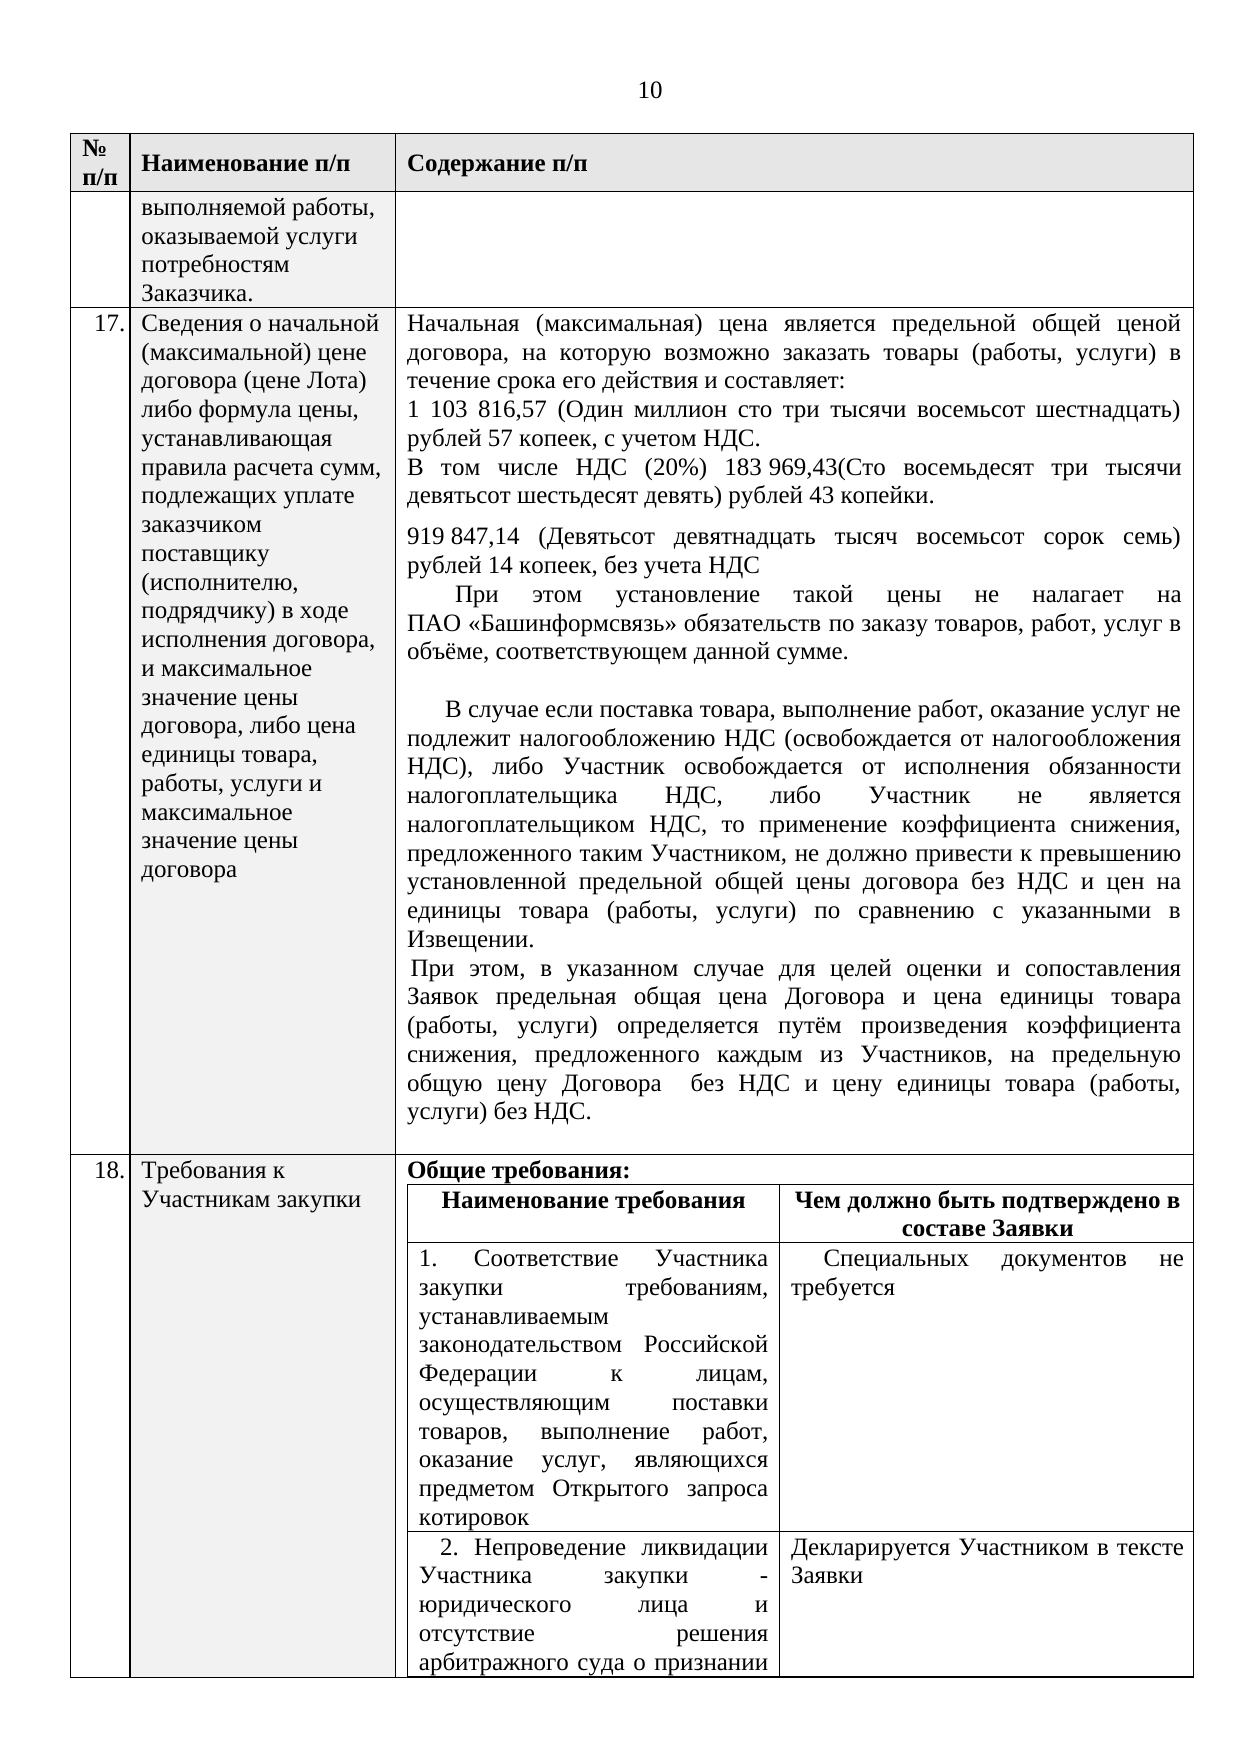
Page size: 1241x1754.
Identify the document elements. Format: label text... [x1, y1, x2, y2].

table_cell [396, 192, 1193, 307]
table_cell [131, 192, 395, 307]
table_cell [71, 192, 129, 307]
table_header Содержание п/п [396, 134, 1193, 191]
table_cell Начальная (максимальная) цена является предельной общей ценой договора, на которую возможно заказать товары (работы, услуги) в течение срока его действия и составляет: 1 103 816,57 (Один миллион сто три тысячи восемьсот шестнадцать) рублей 57 копеек, с учетом НДС. В том числе НДС (20%) 183 969,43(Сто восемьдесят три тысячи девятьсот шестьдесят девять) рублей 43 копейки. 919 847,14 (Девятьсот девятнадцать тысяч восемьсот сорок семь) рублей 14 копеек, без учета НДС При этом установление такой цены не налагает на ПАО «Башинформсвязь» обязательств по заказу товаров, работ, услуг в объёме, соответствующем данной сумме. В случае если поставка товара, выполнение работ, оказание услуг не подлежит налогообложению НДС (освобождается от налогообложения НДС), либо Участник освобождается от исполнения обязанности налогоплательщика НДС, либо Участник не является налогоплательщиком НДС, то применение коэффициента снижения, предложенного таким Участником, не должно привести к превышению установленной предельной общей цены договора без НДС и цен на единицы товара (работы, услуги) по сравнению с указанными в Извещении. При этом, в указанном случае для целей оценки и сопоставления Заявок предельная общая цена Договора и цена единицы товара (работы, услуги) определяется путём произведения коэффициента снижения, предложенного каждым из Участников, на предельную общую цену Договора без НДС и цену единицы товара (работы, услуги) без НДС. [396, 308, 1193, 1154]
table_header № п/п [71, 134, 129, 191]
table_cell [71, 1155, 129, 1677]
table_cell Сведения о начальной (максимальной) цене договора (цене Лота) либо формула цены, устанавливающая правила расчета сумм, подлежащих уплате заказчиком поставщику (исполнителю, подрядчику) в ходе исполнения договора, и максимальное значение цены договора, либо цена единицы товара, работы, услуги и максимальное значение цены договора [131, 308, 395, 1154]
table_cell [71, 308, 129, 1154]
table_header Наименование п/п [131, 134, 395, 191]
table_cell Требования к Участникам закупки [131, 1155, 395, 1677]
